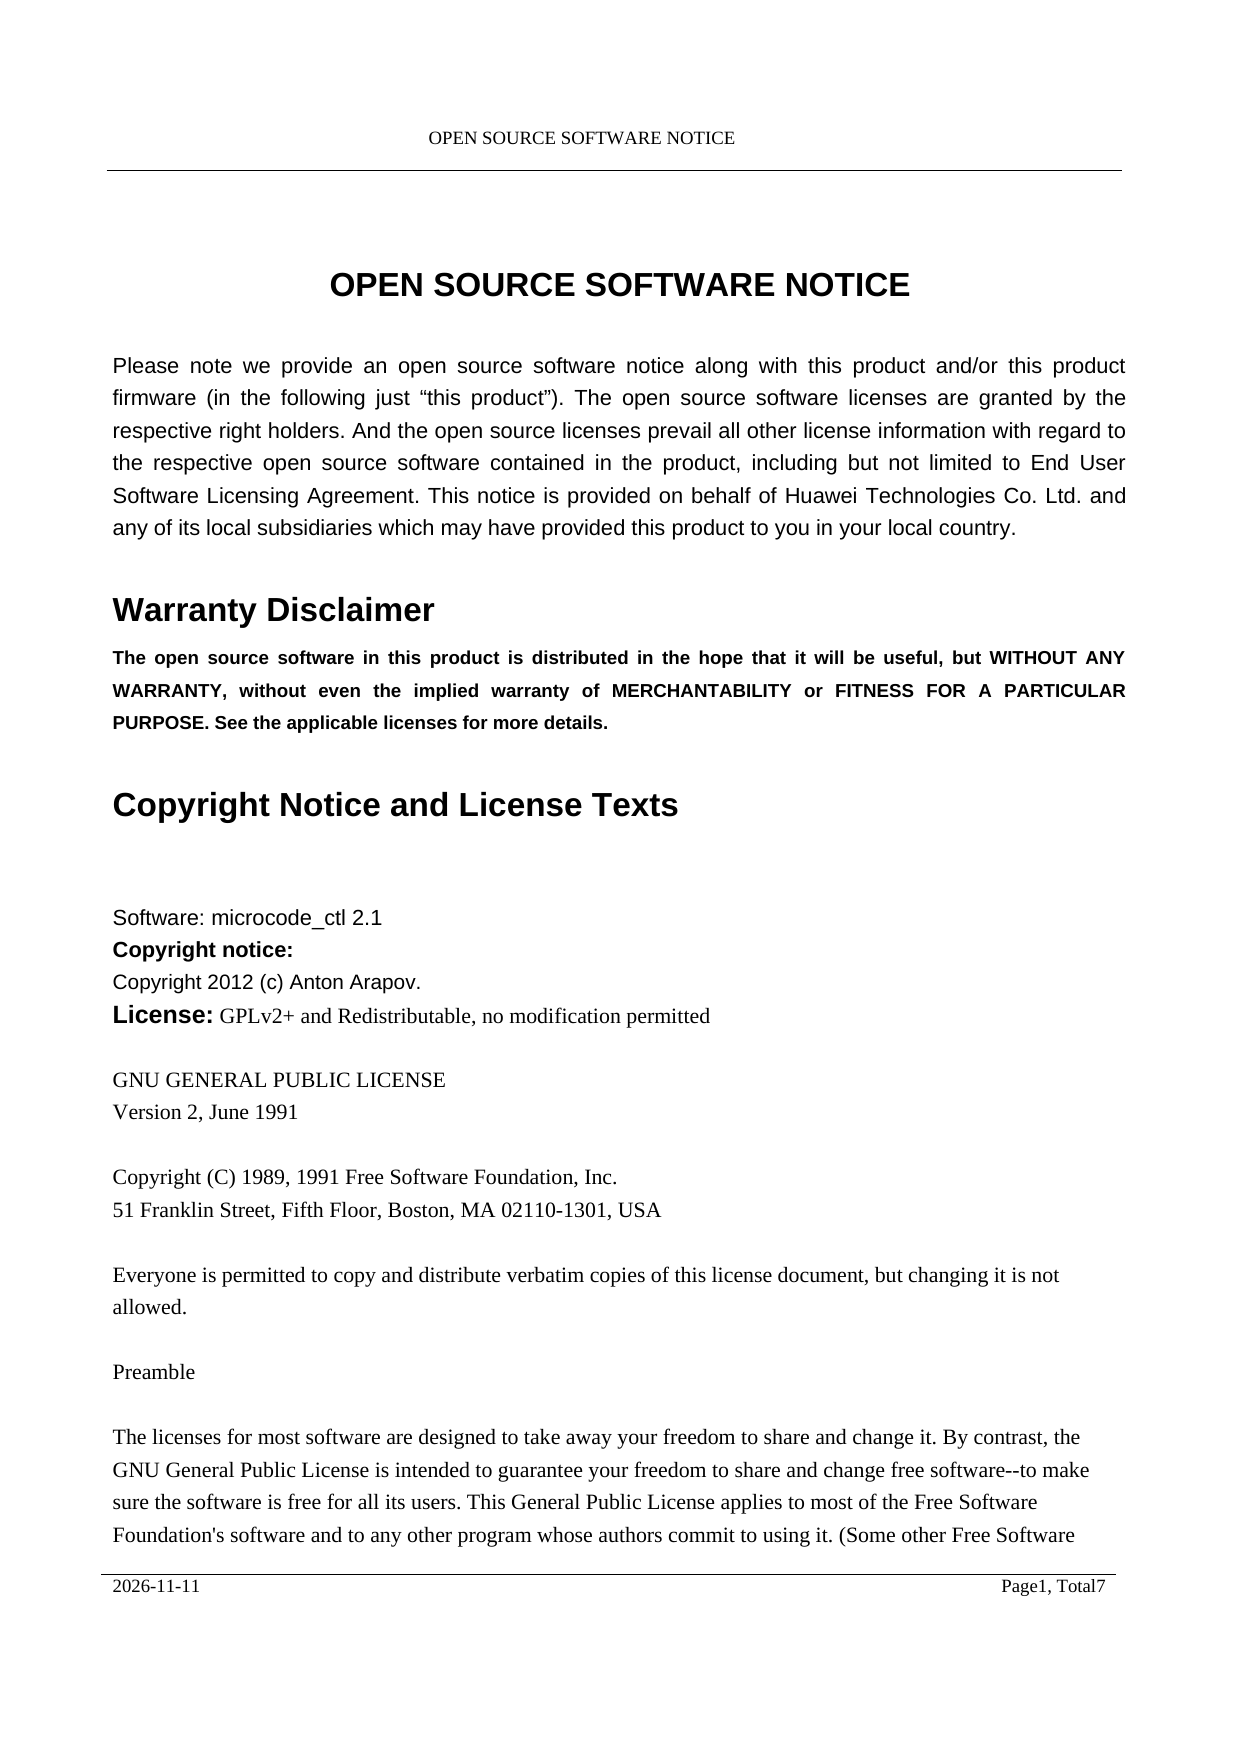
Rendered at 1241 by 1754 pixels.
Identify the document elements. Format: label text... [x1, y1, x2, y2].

text Software: microcode_ctl 2.1 [112, 901, 1128, 933]
text Warranty Disclaimer [112, 576, 1128, 641]
text Copyright notice: [112, 933, 1128, 966]
text The open source software in this product is distributed in the hope that it will be useful, but WITHOUT ANY WARRANTY, without even the implied warranty of MERCHANTABILITY or FITNESS FOR A PARTICULAR PURPOSE. See the applicable licenses for more details. [112, 641, 1128, 739]
text Please note we provide an open source software notice along with this product and/or this product firmware (in the following just “this product”). The open source software licenses are granted by the respective right holders. And the open source licenses prevail all other license information with regard to the respective open source software contained in the product, including but not limited to End User Software Licensing Agreement. This notice is provided on behalf of Huawei Technologies Co. Ltd. and any of its local subsidiaries which may have provided this product to you in your local country. [112, 349, 1128, 544]
text Copyright 2012 (c) Anton Arapov. [112, 966, 1128, 998]
text OPEN SOURCE SOFTWARE NOTICE [112, 251, 1128, 316]
text Copyright Notice and License Texts [112, 771, 1128, 836]
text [112, 998, 1128, 1551]
